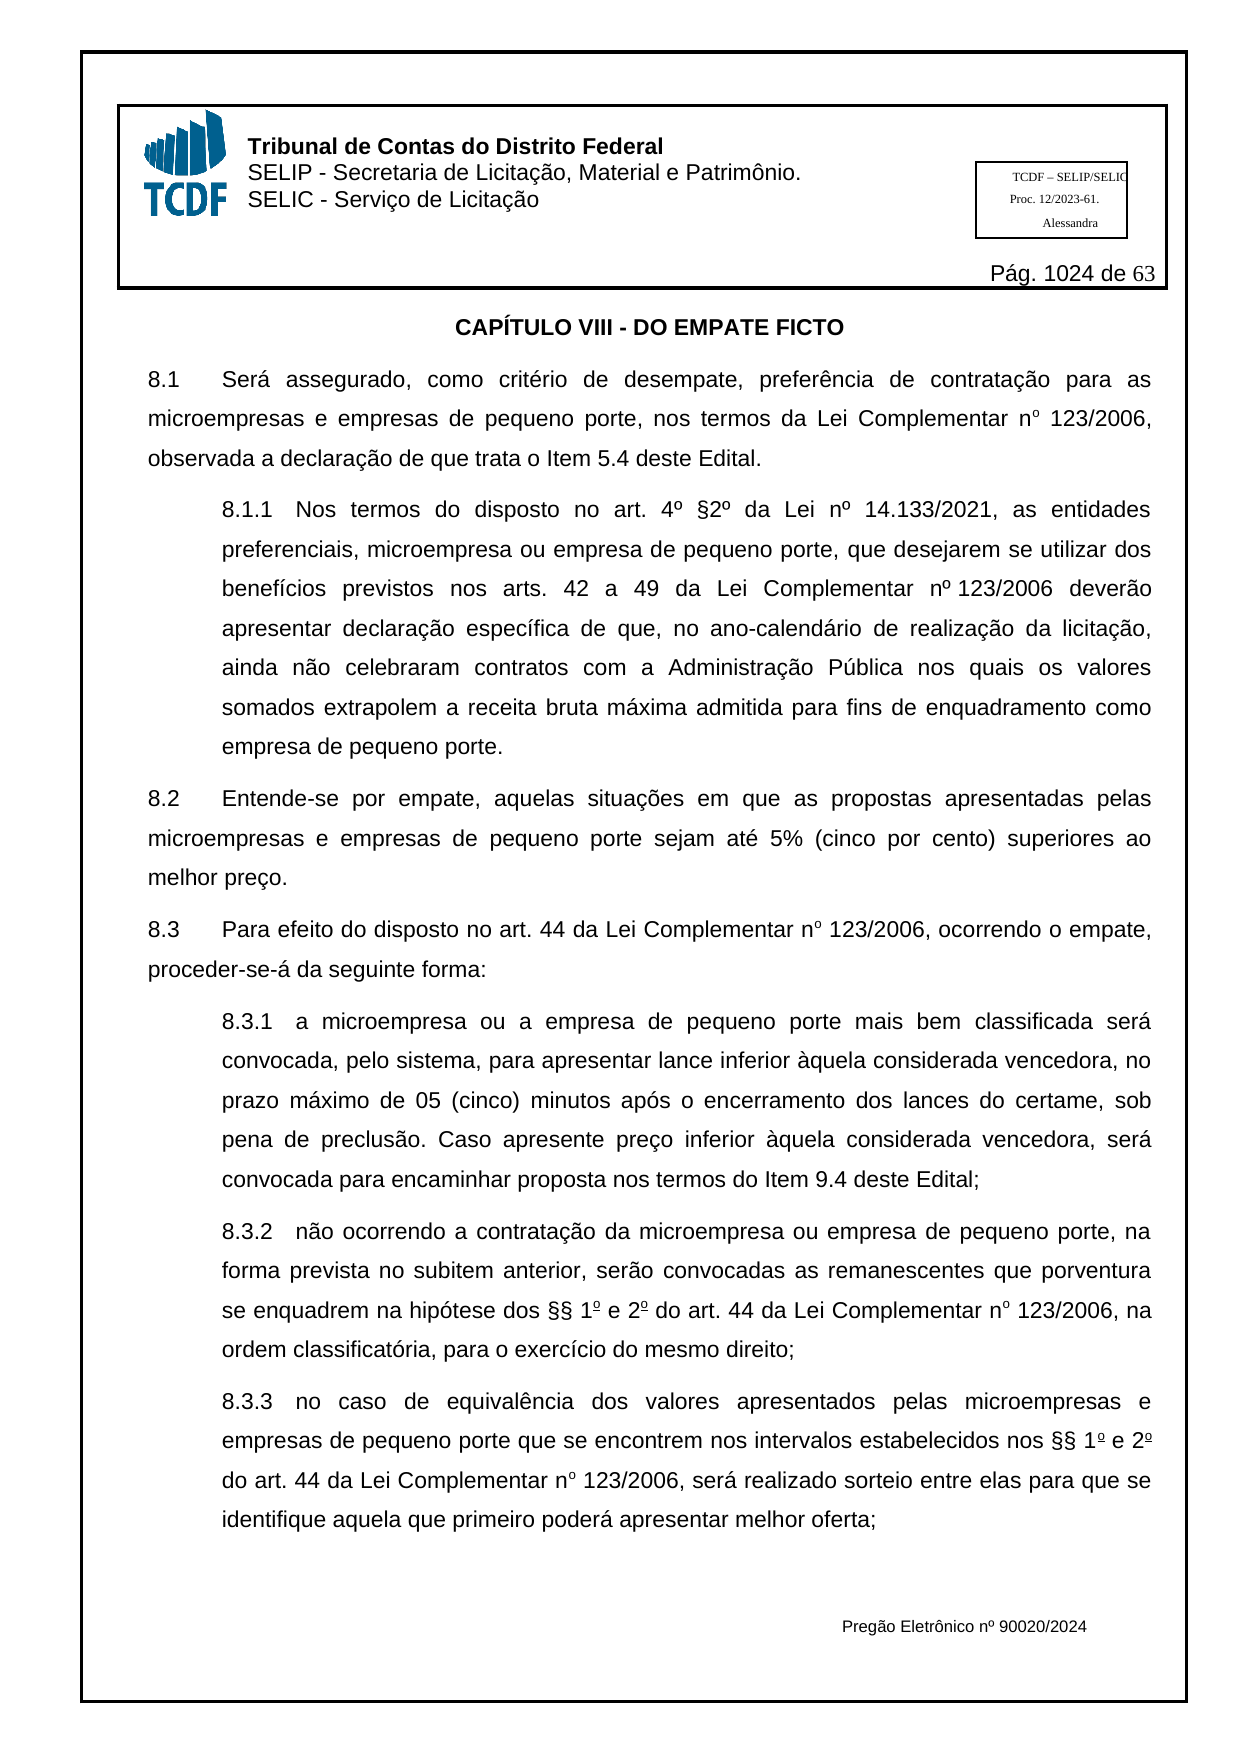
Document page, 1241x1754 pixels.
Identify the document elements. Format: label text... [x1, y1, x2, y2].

text 8.3.2 não ocorrendo a contratação da microempresa ou empresa de pequeno porte, na forma prevista no subitem anterior, serão convocadas as remanescentes que porventura se enquadrem na hipótese dos §§ 1o e 2o do art. 44 da Lei Complementar no 123/2006, na ordem classificatória, para o exercício do mesmo direito; [222, 1218, 1152, 1362]
text 8.3.1 a microempresa ou a empresa de pequeno porte mais bem classificada será convocada, pelo sistema, para apresentar lance inferior àquela considerada vencedora, no prazo máximo de 05 (cinco) minutos após o encerramento dos lances do certame, sob pena de preclusão. Caso apresente preço inferior àquela considerada vencedora, será convocada para encaminhar proposta nos termos do Item 9.4 deste Edital; [222, 1008, 1152, 1192]
text 8.1 Será assegurado, como critério de desempate, preferência de contratação para as microempresas e empresas de pequeno porte, nos termos da Lei Complementar no 123/2006, observada a declaração de que trata o Item 5.4 deste Edital. [148, 366, 1152, 471]
text 8.1.1 Nos termos do disposto no art. 4º §2º da Lei nº 14.133/2021, as entidades preferenciais, microempresa ou empresa de pequeno porte, que desejarem se utilizar dos benefícios previstos nos arts. 42 a 49 da Lei Complementar nº 123/2006 deverão apresentar declaração específica de que, no ano-calendário de realização da licitação, ainda não celebraram contratos com a Administração Pública nos quais os valores somados extrapolem a receita bruta máxima admitida para fins de enquadramento como empresa de pequeno porte. [222, 496, 1152, 760]
text 8.3 Para efeito do disposto no art. 44 da Lei Complementar no 123/2006, ocorrendo o empate, proceder-se-á da seguinte forma: [148, 916, 1152, 982]
text Capítulo VIII - do empate ficto [148, 313, 1152, 340]
text 8.2 Entende-se por empate, aquelas situações em que as propostas apresentadas pelas microempresas e empresas de pequeno porte sejam até 5% (cinco por cento) superiores ao melhor preço. [148, 785, 1152, 891]
text 8.3.3 no caso de equivalência dos valores apresentados pelas microempresas e empresas de pequeno porte que se encontrem nos intervalos estabelecidos nos §§ 1o e 2o do art. 44 da Lei Complementar no 123/2006, será realizado sorteio entre elas para que se identifique aquela que primeiro poderá apresentar melhor oferta; [222, 1388, 1152, 1533]
picture [129, 107, 241, 218]
